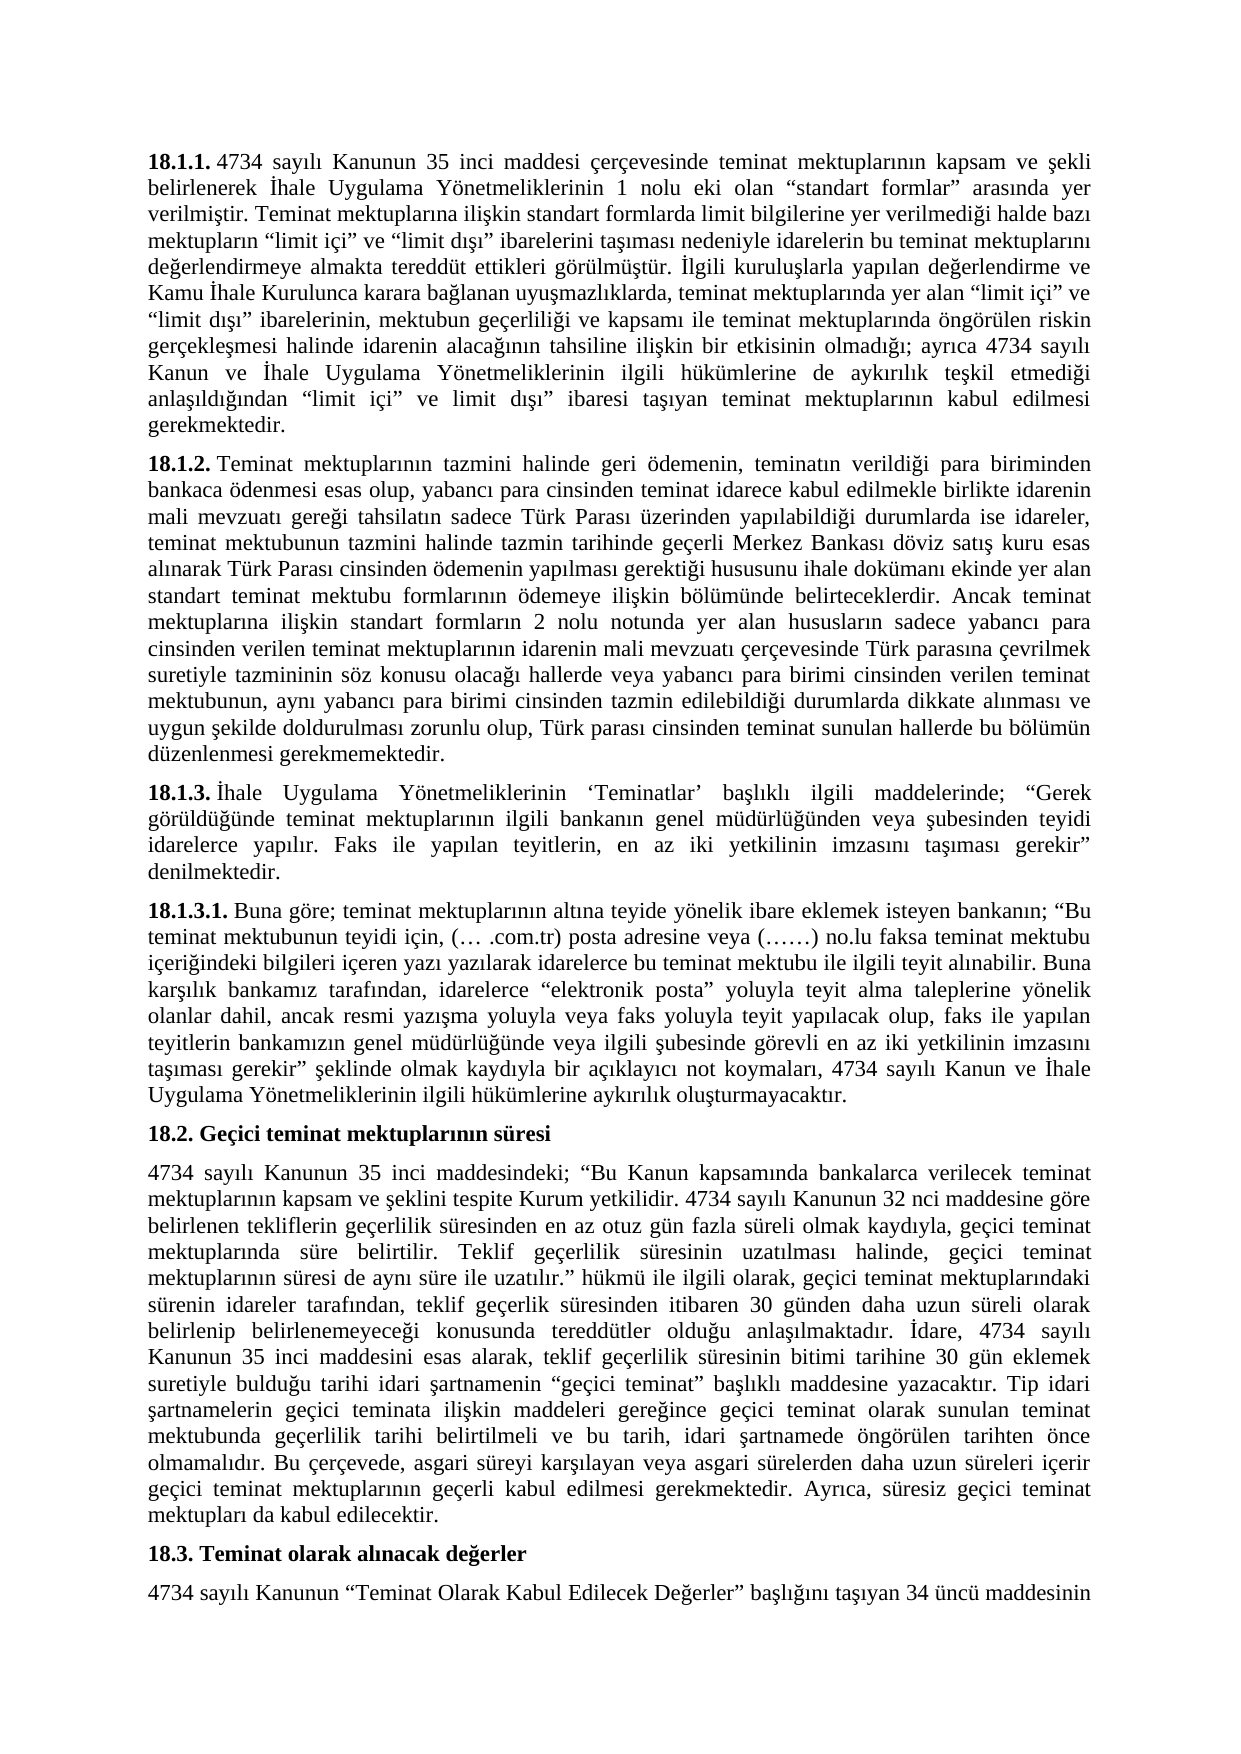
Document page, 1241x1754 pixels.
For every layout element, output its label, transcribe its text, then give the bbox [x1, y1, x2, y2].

text 4734 sayılı Kanunun 35 inci maddesindeki; “Bu Kanun kapsamında bankalarca verilecek teminat mektuplarının kapsam ve şeklini tespite Kurum yetkilidir. 4734 sayılı Kanunun 32 nci maddesine göre belirlenen tekliflerin geçerlilik süresinden en az otuz gün fazla süreli olmak kaydıyla, geçici teminat mektuplarında süre belirtilir. Teklif geçerlilik süresinin uzatılması halinde, geçici teminat mektuplarının süresi de aynı süre ile uzatılır.” hükmü ile ilgili olarak, geçici teminat mektuplarındaki sürenin idareler tarafından, teklif geçerlik süresinden itibaren 30 günden daha uzun süreli olarak belirlenip belirlenemeyeceği konusunda tereddütler olduğu anlaşılmaktadır. İdare, 4734 sayılı Kanunun 35 inci maddesini esas alarak, teklif geçerlilik süresinin bitimi tarihine 30 gün eklemek suretiyle bulduğu tarihi idari şartnamenin “geçici teminat” başlıklı maddesine yazacaktır. Tip idari şartnamelerin geçici teminata ilişkin maddeleri gereğince geçici teminat olarak sunulan teminat mektubunda geçerlilik tarihi belirtilmeli ve bu tarih, idari şartnamede öngörülen tarihten önce olmamalıdır. Bu çerçevede, asgari süreyi karşılayan veya asgari sürelerden daha uzun süreleri içerir geçici teminat mektuplarının geçerli kabul edilmesi gerekmektedir. Ayrıca, süresiz geçici teminat mektupları da kabul edilecektir. [148, 1159, 1092, 1528]
text 18.2. Geçici teminat mektuplarının süresi [148, 1120, 1092, 1146]
text 18.3. Teminat olarak alınacak değerler [148, 1540, 1092, 1567]
text 18.1.2. Teminat mektuplarının tazmini halinde geri ödemenin, teminatın verildiği para biriminden bankaca ödenmesi esas olup, yabancı para cinsinden teminat idarece kabul edilmekle birlikte idarenin mali mevzuatı gereği tahsilatın sadece Türk Parası üzerinden yapılabildiği durumlarda ise idareler, teminat mektubunun tazmini halinde tazmin tarihinde geçerli Merkez Bankası döviz satış kuru esas alınarak Türk Parası cinsinden ödemenin yapılması gerektiği hususunu ihale dokümanı ekinde yer alan standart teminat mektubu formlarının ödemeye ilişkin bölümünde belirteceklerdir. Ancak teminat mektuplarına ilişkin standart formların 2 nolu notunda yer alan hususların sadece yabancı para cinsinden verilen teminat mektuplarının idarenin mali mevzuatı çerçevesinde Türk parasına çevrilmek suretiyle tazmininin söz konusu olacağı hallerde veya yabancı para birimi cinsinden verilen teminat mektubunun, aynı yabancı para birimi cinsinden tazmin edilebildiği durumlarda dikkate alınması ve uygun şekilde doldurulması zorunlu olup, Türk parası cinsinden teminat sunulan hallerde bu bölümün düzenlenmesi gerekmemektedir. [148, 450, 1092, 766]
text 18.1.3. İhale Uygulama Yönetmeliklerinin ‘Teminatlar’ başlıklı ilgili maddelerinde; “Gerek görüldüğünde teminat mektuplarının ilgili bankanın genel müdürlüğünden veya şubesinden teyidi idarelerce yapılır. Faks ile yapılan teyitlerin, en az iki yetkilinin imzasını taşıması gerekir” denilmektedir. [148, 779, 1092, 884]
text 18.1.1. 4734 sayılı Kanunun 35 inci maddesi çerçevesinde teminat mektuplarının kapsam ve şekli belirlenerek İhale Uygulama Yönetmeliklerinin 1 nolu eki olan “standart formlar” arasında yer verilmiştir. Teminat mektuplarına ilişkin standart formlarda limit bilgilerine yer verilmediği halde bazı mektupların “limit içi” ve “limit dışı” ibarelerini taşıması nedeniyle idarelerin bu teminat mektuplarını değerlendirmeye almakta tereddüt ettikleri görülmüştür. İlgili kuruluşlarla yapılan değerlendirme ve Kamu İhale Kurulunca karara bağlanan uyuşmazlıklarda, teminat mektuplarında yer alan “limit içi” ve “limit dışı” ibarelerinin, mektubun geçerliliği ve kapsamı ile teminat mektuplarında öngörülen riskin gerçekleşmesi halinde idarenin alacağının tahsiline ilişkin bir etkisinin olmadığı; ayrıca 4734 sayılı Kanun ve İhale Uygulama Yönetmeliklerinin ilgili hükümlerine de aykırılık teşkil etmediği anlaşıldığından “limit içi” ve limit dışı” ibaresi taşıyan teminat mektuplarının kabul edilmesi gerekmektedir. [148, 148, 1092, 438]
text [148, 1579, 1092, 1606]
text 18.1.3.1. Buna göre; teminat mektuplarının altına teyide yönelik ibare eklemek isteyen bankanın; “Bu teminat mektubunun teyidi için, (… .com.tr) posta adresine veya (……) no.lu faksa teminat mektubu içeriğindeki bilgileri içeren yazı yazılarak idarelerce bu teminat mektubu ile ilgili teyit alınabilir. Buna karşılık bankamız tarafından, idarelerce “elektronik posta” yoluyla teyit alma taleplerine yönelik olanlar dahil, ancak resmi yazışma yoluyla veya faks yoluyla teyit yapılacak olup, faks ile yapılan teyitlerin bankamızın genel müdürlüğünde veya ilgili şubesinde görevli en az iki yetkilinin imzasını taşıması gerekir” şeklinde olmak kaydıyla bir açıklayıcı not koymaları, 4734 sayılı Kanun ve İhale Uygulama Yönetmeliklerinin ilgili hükümlerine aykırılık oluşturmayacaktır. [148, 897, 1092, 1108]
